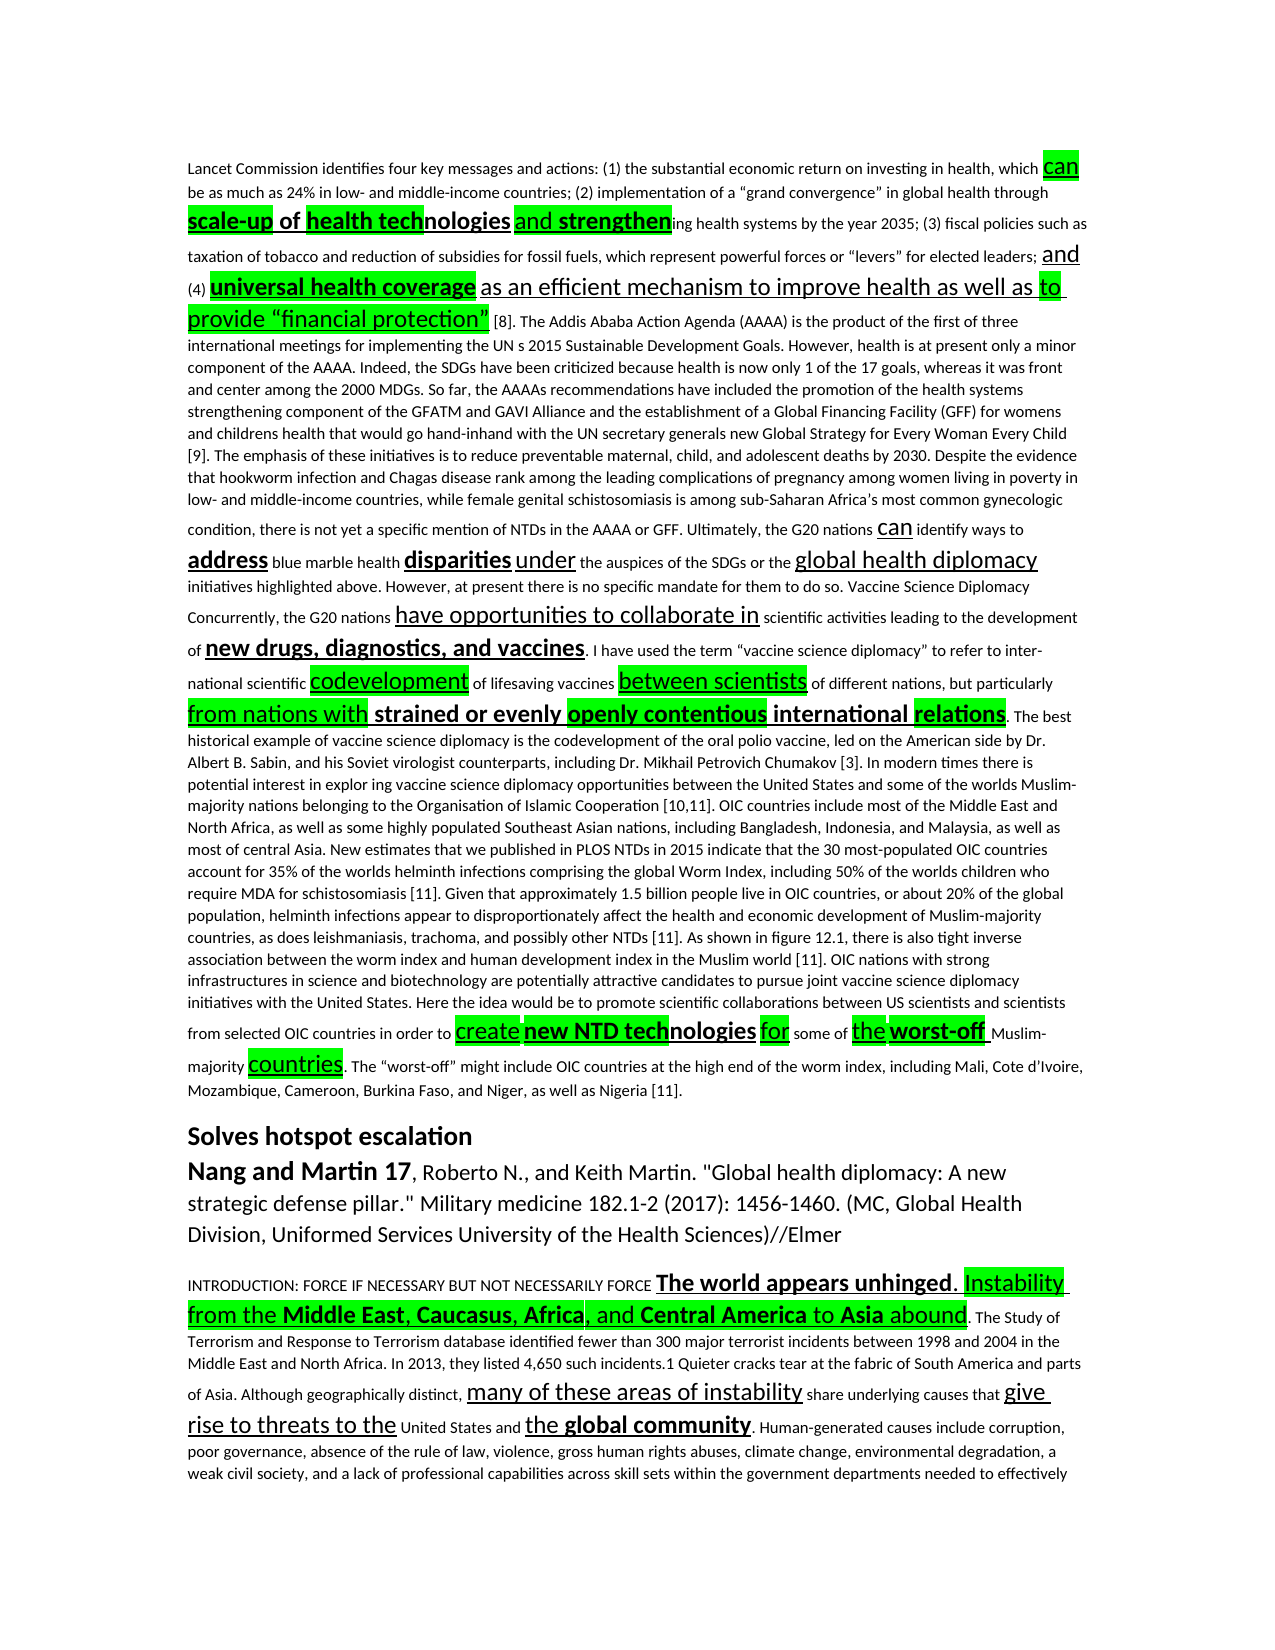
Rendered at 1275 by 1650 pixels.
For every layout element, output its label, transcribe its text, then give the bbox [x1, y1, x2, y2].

subtitle Solves hotspot escalation [187, 1119, 1087, 1152]
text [187, 150, 1087, 1101]
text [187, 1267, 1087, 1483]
text Nang and Martin 17, Roberto N., and Keith Martin. "Global health diplomacy: A new strategic defense pillar." Military medicine 182.1-2 (2017): 1456-1460. (MC, Global Health Division, Uniformed Services University of the Health Sciences)//Elmer [187, 1154, 1087, 1248]
